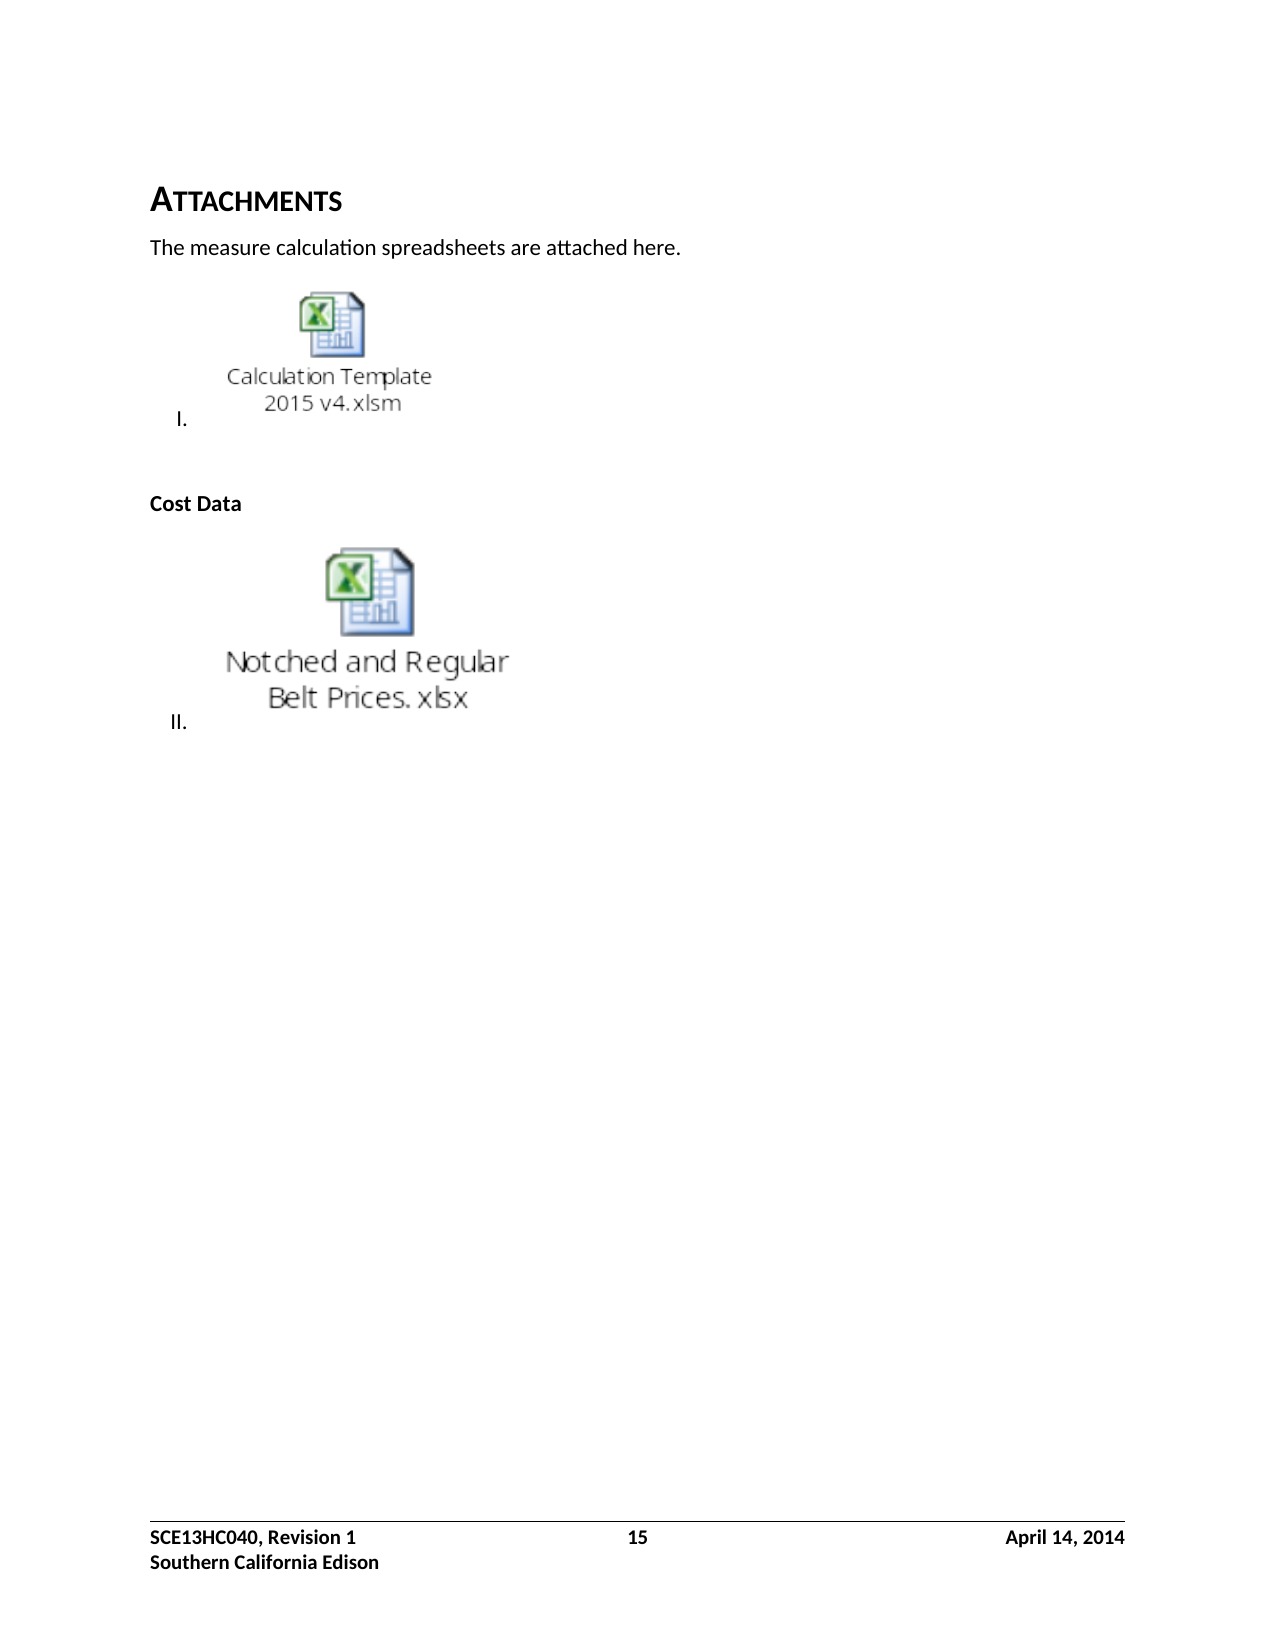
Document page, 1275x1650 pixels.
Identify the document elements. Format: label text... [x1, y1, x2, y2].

text The measure calculation spreadsheets are attached here. [150, 233, 1125, 261]
subtitle Attachments [150, 175, 1125, 221]
text Cost Data [150, 489, 1125, 517]
